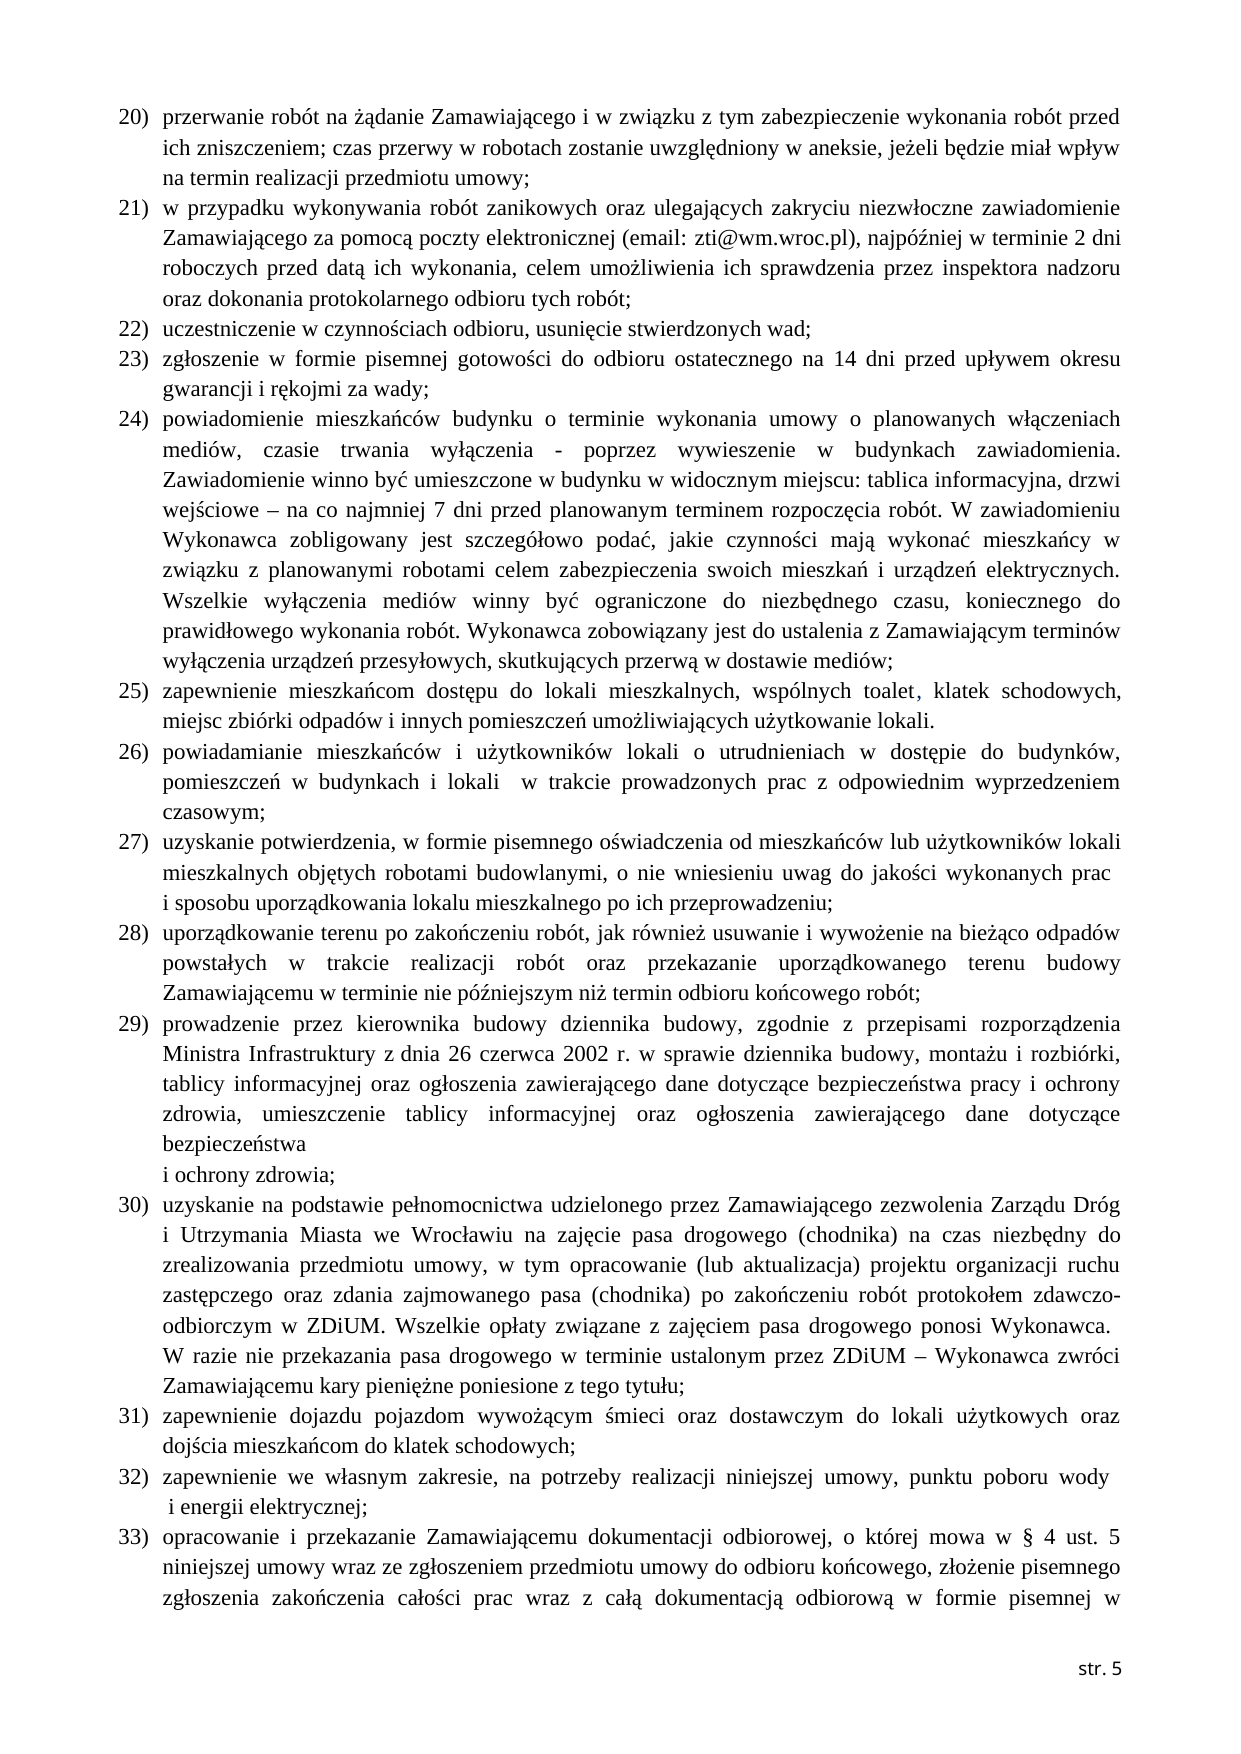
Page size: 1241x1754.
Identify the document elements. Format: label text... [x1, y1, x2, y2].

list uczestniczenie w czynnościach odbioru, usunięcie stwierdzonych wad; [118, 315, 1122, 341]
list uzyskanie potwierdzenia, w formie pisemnego oświadczenia od mieszkańców lub użytkowników lokali mieszkalnych objętych robotami budowlanymi, o nie wniesieniu uwag do jakości wykonanych prac i sposobu uporządkowania lokalu mieszkalnego po ich przeprowadzeniu; [118, 828, 1122, 915]
list powiadomienie mieszkańców budynku o terminie wykonania umowy o planowanych włączeniach mediów, czasie trwania wyłączenia - poprzez wywieszenie w budynkach zawiadomienia. Zawiadomienie winno być umieszczone w budynku w widocznym miejscu: tablica informacyjna, drzwi wejściowe – na co najmniej 7 dni przed planowanym terminem rozpoczęcia robót. W zawiadomieniu Wykonawca zobligowany jest szczegółowo podać, jakie czynności mają wykonać mieszkańcy w związku z planowanymi robotami celem zabezpieczenia swoich mieszkań i urządzeń elektrycznych. Wszelkie wyłączenia mediów winny być ograniczone do niezbędnego czasu, koniecznego do prawidłowego wykonania robót. Wykonawca zobowiązany jest do ustalenia z Zamawiającym terminów wyłączenia urządzeń przesyłowych, skutkujących przerwą w dostawie mediów; [118, 406, 1122, 673]
list zapewnienie dojazdu pojazdom wywożącym śmieci oraz dostawczym do lokali użytkowych oraz dojścia mieszkańcom do klatek schodowych; [118, 1402, 1122, 1459]
list prowadzenie przez kierownika budowy dziennika budowy, zgodnie z przepisami rozporządzenia Ministra Infrastruktury z dnia 26 czerwca 2002 r. w sprawie dziennika budowy, montażu i rozbiórki, tablicy informacyjnej oraz ogłoszenia zawierającego dane dotyczące bezpieczeństwa pracy i ochrony zdrowia, umieszczenie tablicy informacyjnej oraz ogłoszenia zawierającego dane dotyczące bezpieczeństwa i ochrony zdrowia; [118, 1010, 1122, 1187]
list zapewnienie mieszkańcom dostępu do lokali mieszkalnych, wspólnych toalet, klatek schodowych, miejsc zbiórki odpadów i innych pomieszczeń umożliwiających użytkowanie lokali. [118, 677, 1122, 734]
list uzyskanie na podstawie pełnomocnictwa udzielonego przez Zamawiającego zezwolenia Zarządu Dróg i Utrzymania Miasta we Wrocławiu na zajęcie pasa drogowego (chodnika) na czas niezbędny do zrealizowania przedmiotu umowy, w tym opracowanie (lub aktualizacja) projektu organizacji ruchu zastępczego oraz zdania zajmowanego pasa (chodnika) po zakończeniu robót protokołem zdawczo-odbiorczym w ZDiUM. Wszelkie opłaty związane z zajęciem pasa drogowego ponosi Wykonawca. W razie nie przekazania pasa drogowego w terminie ustalonym przez ZDiUM – Wykonawca zwróci Zamawiającemu kary pieniężne poniesione z tego tytułu; [118, 1191, 1122, 1398]
list w przypadku wykonywania robót zanikowych oraz ulegających zakryciu niezwłoczne zawiadomienie Zamawiającego za pomocą poczty elektronicznej (email: zti@wm.wroc.pl), najpóźniej w terminie 2 dni roboczych przed datą ich wykonania, celem umożliwienia ich sprawdzenia przez inspektora nadzoru oraz dokonania protokolarnego odbioru tych robót; [118, 194, 1122, 311]
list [118, 1523, 1122, 1610]
list uporządkowanie terenu po zakończeniu robót, jak również usuwanie i wywożenie na bieżąco odpadów powstałych w trakcie realizacji robót oraz przekazanie uporządkowanego terenu budowy Zamawiającemu w terminie nie późniejszym niż termin odbioru końcowego robót; [118, 919, 1122, 1006]
list zgłoszenie w formie pisemnej gotowości do odbioru ostatecznego na 14 dni przed upływem okresu gwarancji i rękojmi za wady; [118, 345, 1122, 402]
list przerwanie robót na żądanie Zamawiającego i w związku z tym zabezpieczenie wykonania robót przed ich zniszczeniem; czas przerwy w robotach zostanie uwzględniony w aneksie, jeżeli będzie miał wpływ na termin realizacji przedmiotu umowy; [118, 103, 1122, 190]
list powiadamianie mieszkańców i użytkowników lokali o utrudnieniach w dostępie do budynków, pomieszczeń w budynkach i lokali w trakcie prowadzonych prac z odpowiednim wyprzedzeniem czasowym; [118, 738, 1122, 824]
list zapewnienie we własnym zakresie, na potrzeby realizacji niniejszej umowy, punktu poboru wody i energii elektrycznej; [118, 1463, 1122, 1519]
